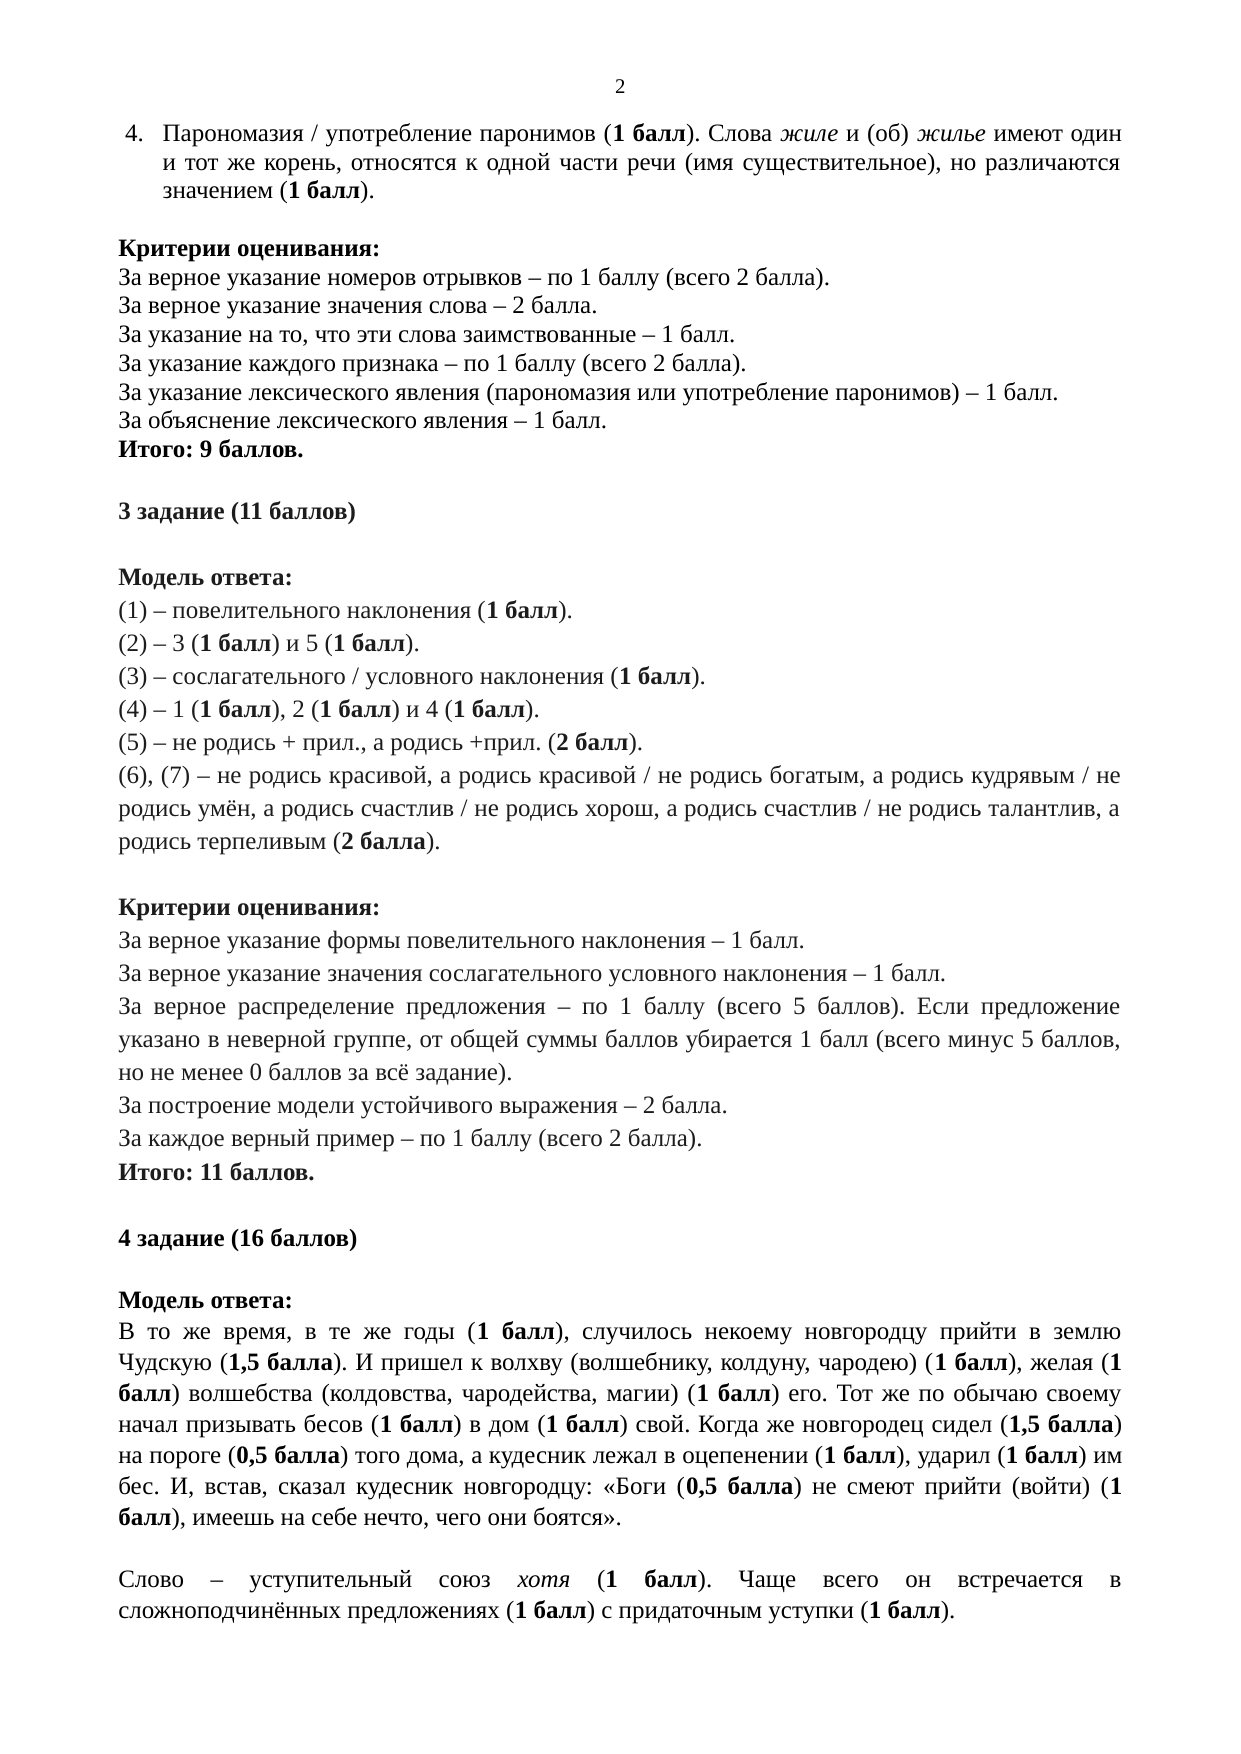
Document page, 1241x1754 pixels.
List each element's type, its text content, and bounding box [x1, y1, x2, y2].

text 4 задание (16 баллов) [118, 1223, 1122, 1251]
text В то же время, в те же годы (1 балл), случилось некоему новгородцу прийти в землю Чудскую (1,5 балла). И пришел к волхву (волшебнику, колдуну, чародею) (1 балл), желая (1 балл) волшебства (колдовства, чародейства, магии) (1 балл) его. Тот же по обычаю своему начал призывать бесов (1 балл) в дом (1 балл) свой. Когда же новгородец сидел (1,5 балла) на пороге (0,5 балла) того дома, а кудесник лежал в оцепенении (1 балл), ударил (1 балл) им бес. И, встав, сказал кудесник новгородцу: «Боги (0,5 балла) не смеют прийти (войти) (1 балл), имеешь на себе нечто, чего они боятся». [118, 1316, 1122, 1531]
text За указание на то, что эти слова заимствованные – 1 балл. [118, 319, 1122, 348]
text Слово – уступительный союз хотя (1 балл). Чаще всего он встречается в сложноподчинённых предложениях (1 балл) с придаточным уступки (1 балл). [118, 1564, 1122, 1624]
text (5) – не родись + прил., а родись +прил. (2 балл). [118, 727, 1122, 756]
text За объяснение лексического явления – 1 балл. [118, 406, 1122, 434]
text За каждое верный пример – по 1 баллу (всего 2 балла). [118, 1123, 1122, 1152]
text За верное указание номеров отрывков – по 1 баллу (всего 2 балла). [118, 262, 1122, 291]
text Критерии оценивания: [118, 233, 1122, 262]
text За указание каждого признака – по 1 баллу (всего 2 балла). [118, 348, 1122, 377]
text (1) – повелительного наклонения (1 балл). [118, 595, 1122, 624]
text Итого: 11 баллов. [118, 1157, 1122, 1185]
text За верное указание значения сослагательного условного наклонения – 1 балл. [118, 958, 1122, 987]
text (4) – 1 (1 балл), 2 (1 балл) и 4 (1 балл). [118, 694, 1122, 723]
text Итого: 9 баллов. [118, 434, 1122, 463]
text 3 задание (11 баллов) [118, 496, 1122, 525]
text (6), (7) – не родись красивой, а родись красивой / не родись богатым, а родись кудрявым / не родись умён, а родись счастлив / не родись хорош, а родись счастлив / не родись талантлив, а родись терпеливым (2 балла). [118, 760, 1122, 855]
text За построение модели устойчивого выражения – 2 балла. [118, 1091, 1122, 1119]
text Модель ответа: [118, 1285, 1122, 1313]
text За верное указание формы повелительного наклонения – 1 балл. [118, 925, 1122, 954]
text Критерии оценивания: [118, 892, 1122, 921]
text За указание лексического явления (парономазия или употребление паронимов) – 1 балл. [118, 377, 1122, 406]
text За верное распределение предложения – по 1 баллу (всего 5 баллов). Если предложение указано в неверной группе, от общей суммы баллов убирается 1 балл (всего минус 5 баллов, но не менее 0 баллов за всё задание). [118, 991, 1122, 1086]
text За верное указание значения слова – 2 балла. [118, 291, 1122, 319]
list Парономазия / употребление паронимов (1 балл). Слова жиле и (об) жилье имеют один и тот же корень, относятся к одной части речи (имя существительное), но различаются значением (1 балл). [125, 118, 1122, 204]
text (2) – 3 (1 балл) и 5 (1 балл). [118, 628, 1122, 657]
text (3) – сослагательного / условного наклонения (1 балл). [118, 661, 1122, 690]
text Модель ответа: [118, 562, 1122, 591]
